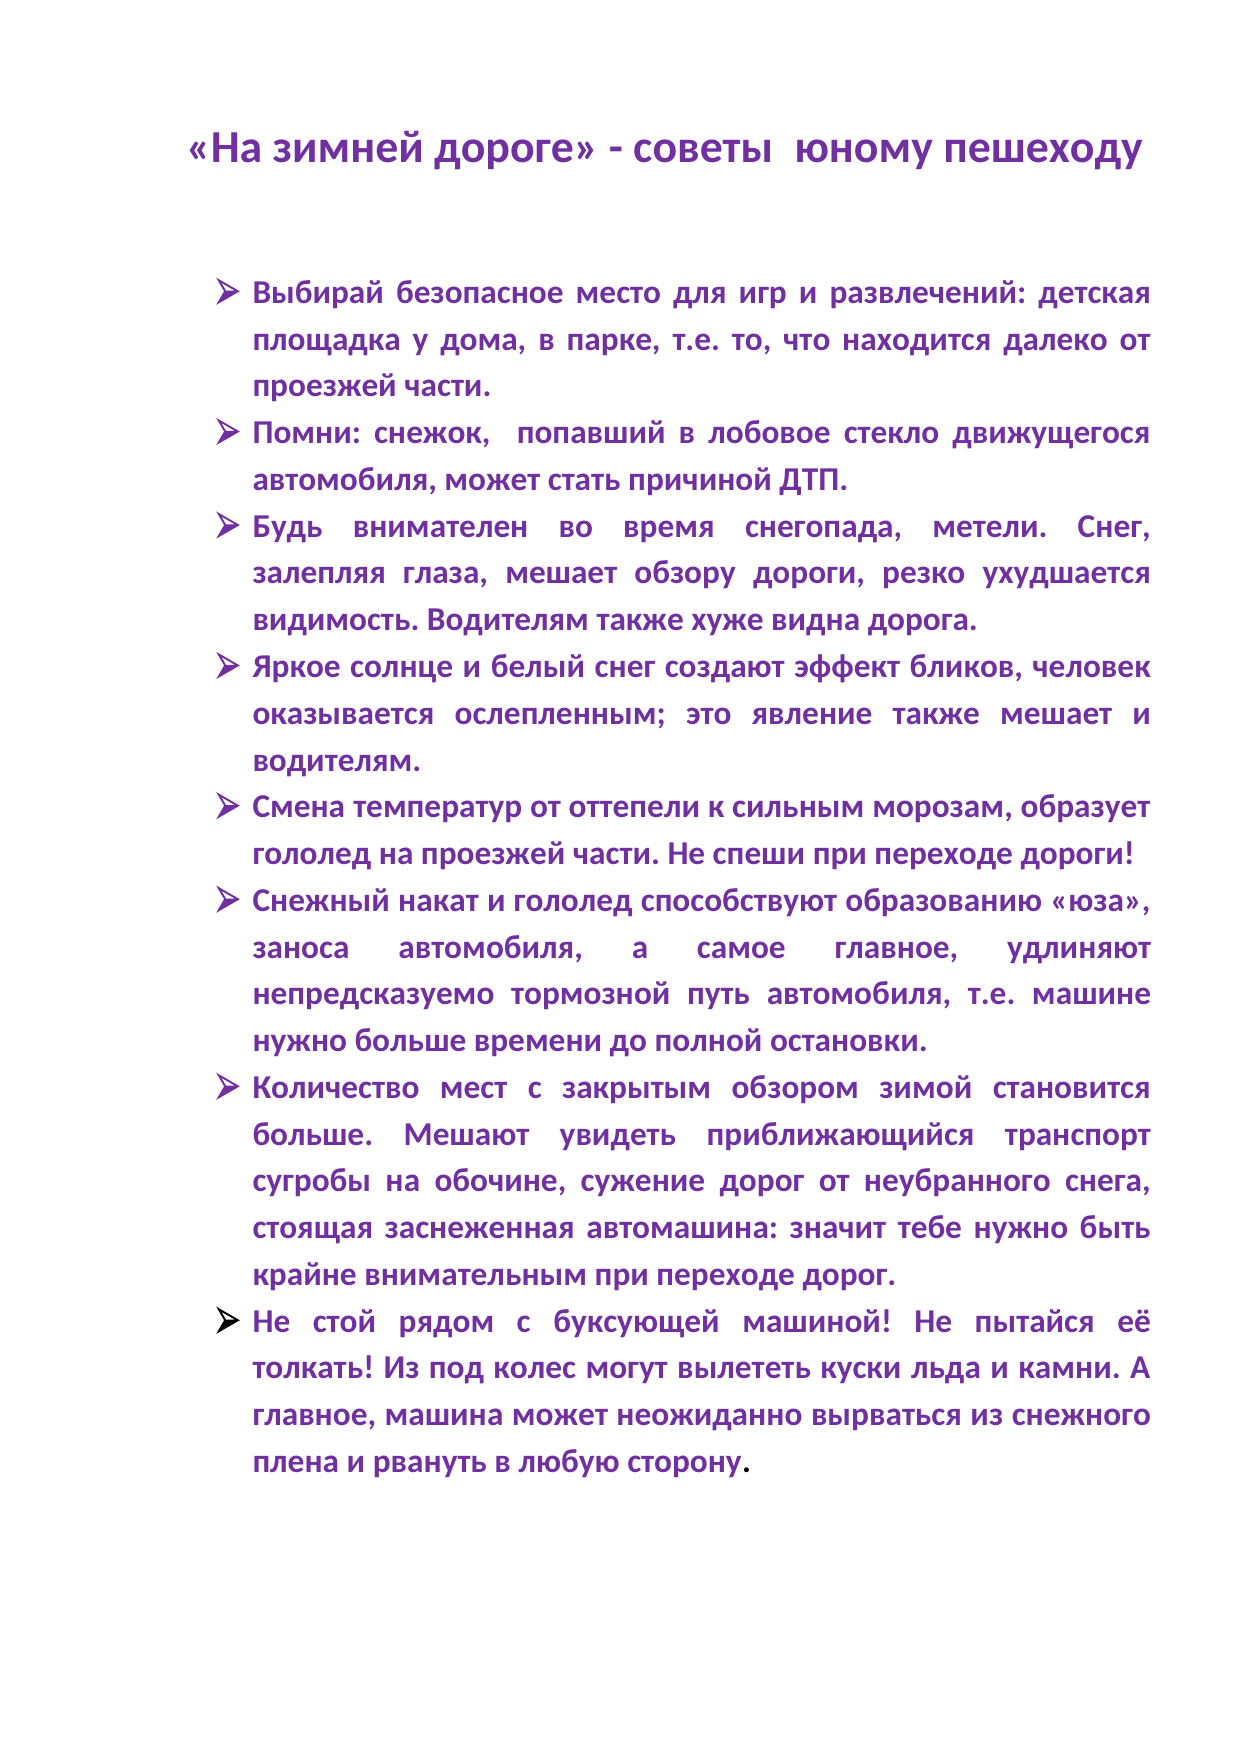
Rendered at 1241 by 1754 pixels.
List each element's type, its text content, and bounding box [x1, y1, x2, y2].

list Яркое солнце и белый снег создают эффект бликов, человек оказывается ослепленным; это явление также мешает и водителям. [215, 645, 1152, 779]
list Не стой рядом с буксующей машиной! Не пытайся её толкать! Из под колес могут вылететь куски льда и камни. А главное, машина может неожиданно вырваться из снежного плена и рвануть в любую сторону. [215, 1300, 1152, 1481]
list Выбирай безопасное место для игр и развлечений: детская площадка у дома, в парке, т.е. то, что находится далеко от проезжей части. [215, 271, 1152, 405]
list Помни: снежок, попавший в лобовое стекло движущегося автомобиля, может стать причиной ДТП. [215, 411, 1152, 499]
list Будь внимателен во время снегопада, метели. Снег, залепляя глаза, мешает обзору дороги, резко ухудшается видимость. Водителям также хуже видна дорога. [215, 505, 1152, 639]
list Снежный накат и гололед способствуют образованию «юза», заноса автомобиля, а самое главное, удлиняют непредсказуемо тормозной путь автомобиля, т.е. машине нужно больше времени до полной остановки. [215, 879, 1152, 1060]
list Смена температур от оттепели к сильным морозам, образует гололед на проезжей части. Не спеши при переходе дороги! [215, 785, 1152, 873]
text «На зимней дороге» - советы юному пешеходу [177, 118, 1152, 174]
list Количество мест с закрытым обзором зимой становится больше. Мешают увидеть приближающийся транспорт сугробы на обочине, сужение дорог от неубранного снега, стоящая заснеженная автомашина: значит тебе нужно быть крайне внимательным при переходе дорог. [215, 1066, 1152, 1294]
